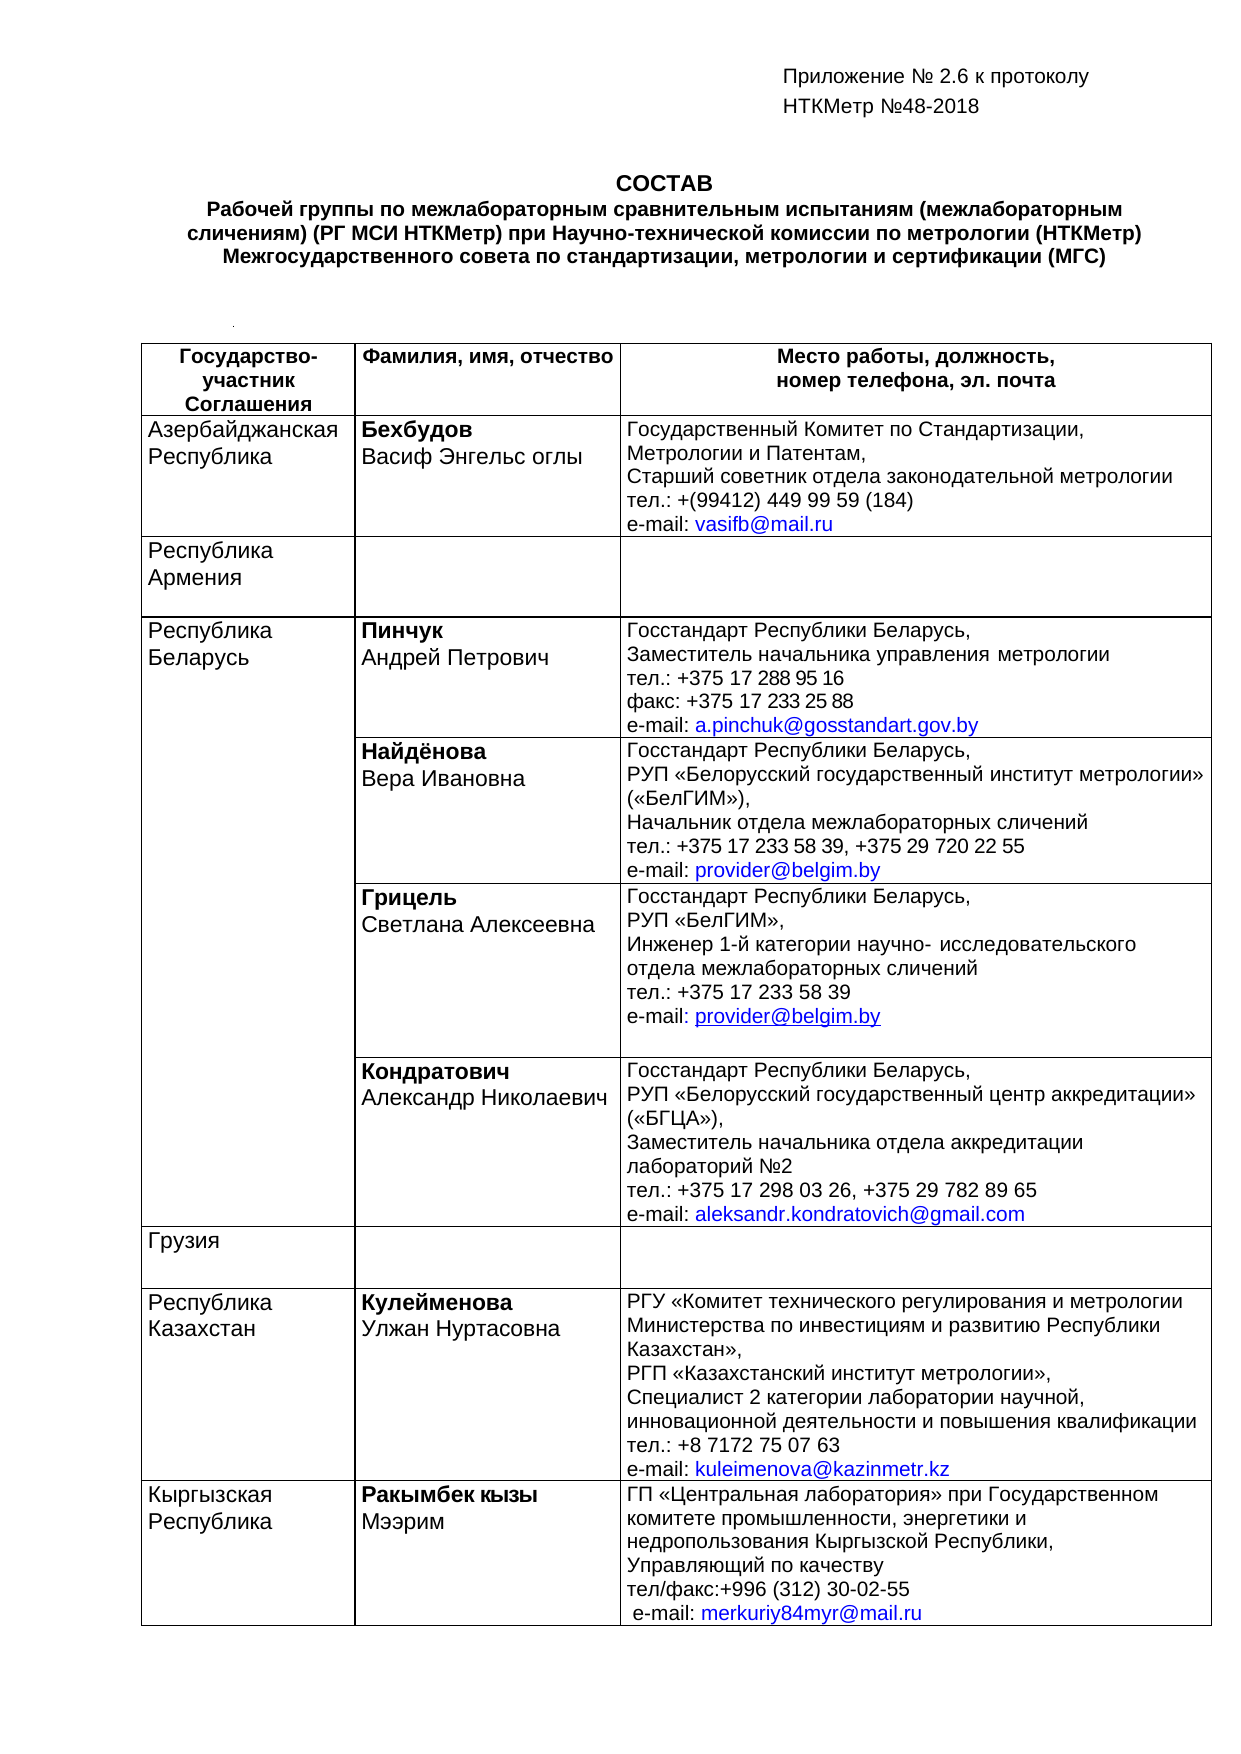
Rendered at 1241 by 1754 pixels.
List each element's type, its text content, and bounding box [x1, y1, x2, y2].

table_header Государство- участник Соглашения [142, 344, 354, 415]
table_cell Госстандарт Республики Беларусь, Заместитель начальника управления метрологии тел.: +375 17 288 95 16 факс: +375 17 233 25 88 e-mail: a.pinchuk@gosstandart.gov.by [621, 618, 1211, 737]
table_cell Госстандарт Республики Беларусь, РУП «БелГИМ», Инженер 1-й категории научно- исследовательского отдела межлабораторных сличений тел.: +375 17 233 58 39 e-mail: provider@belgim.by [621, 884, 1211, 1057]
table_cell Кондратович Александр Николаевич [356, 1058, 620, 1226]
text СОСТАВ [148, 170, 1181, 196]
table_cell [142, 1481, 354, 1625]
table_header Фамилия, имя, отчество [356, 344, 620, 415]
table_cell Госстандарт Республики Беларусь, РУП «Белорусский государственный центр аккредитации» («БГЦА»), Заместитель начальника отдела аккредитации лабораторий №2 тел.: +375 17 298 03 26, +375 29 782 89 65 e-mail: aleksandr.kondratovich@gmail.com [621, 1058, 1211, 1226]
table_cell Грицель Светлана Алексеевна [356, 884, 620, 1057]
table_cell [621, 537, 1211, 616]
table_cell [621, 1227, 1211, 1288]
text Приложение № 2.6 к протоколу [324, 64, 1181, 88]
table_cell ГП «Центральная лаборатория» при Государственном комитете промышленности, энергетики и недропользования Кыргызской Республики, Управляющий по качеству тел/факс:+996 (312) 30-02-55 e-mail: merkuriy84myr@mail.ru [621, 1481, 1211, 1625]
table_cell Республика Армения [142, 537, 354, 616]
table_cell Ракымбек кызы Мээрим [356, 1481, 620, 1625]
table_cell Азербайджанская Республика [142, 416, 354, 536]
table_cell Найдёнова Вера Ивановна [356, 738, 620, 883]
table_cell Госстандарт Республики Беларусь, РУП «Белорусский государственный институт метрологии» («БелГИМ»), Начальник отдела межлабораторных сличений тел.: +375 17 233 58 39, +375 29 720 22 55 e-mail: provider@belgim.by [621, 738, 1211, 883]
table_cell [356, 537, 620, 616]
table_cell Грузия [142, 1227, 354, 1288]
table_header Место работы, должность, номер телефона, эл. почта [621, 344, 1211, 415]
text Межгосударственного совета по стандартизации, метрологии и сертификации (МГС) [148, 244, 1181, 268]
text Рабочей группы по межлабораторным сравнительным испытаниям (межлабораторным сличениям) (РГ МСИ НТКМетр) при Научно-технической комиссии по метрологии (НТКМетр) [148, 196, 1181, 244]
text НТКМетр №48-2018 [324, 93, 1181, 117]
table_cell [356, 1227, 620, 1288]
table_cell Пинчук Андрей Петрович [356, 618, 620, 737]
table_cell Республика Казахстан [142, 1289, 354, 1480]
table_cell Бехбудов Васиф Энгельс оглы [356, 416, 620, 536]
table_cell Государственный Комитет по Стандартизации, Метрологии и Патентам, Старший советник отдела законодательной метрологии тел.: +(99412) 449 99 59 (184) e-mail: vasifb@mail.ru [621, 416, 1211, 536]
table_cell Республика Беларусь [142, 618, 354, 1226]
table_cell Кулейменова Улжан Нуртасовна [356, 1289, 620, 1480]
table_cell РГУ «Комитет технического регулирования и метрологии Министерства по инвестициям и развитию Республики Казахстан», РГП «Казахстанский институт метрологии», Специалист 2 категории лаборатории научной, инновационной деятельности и повышения квалификации тел.: +8 7172 75 07 63 е-mail: kuleimenova@kazinmetr.kz [621, 1289, 1211, 1480]
